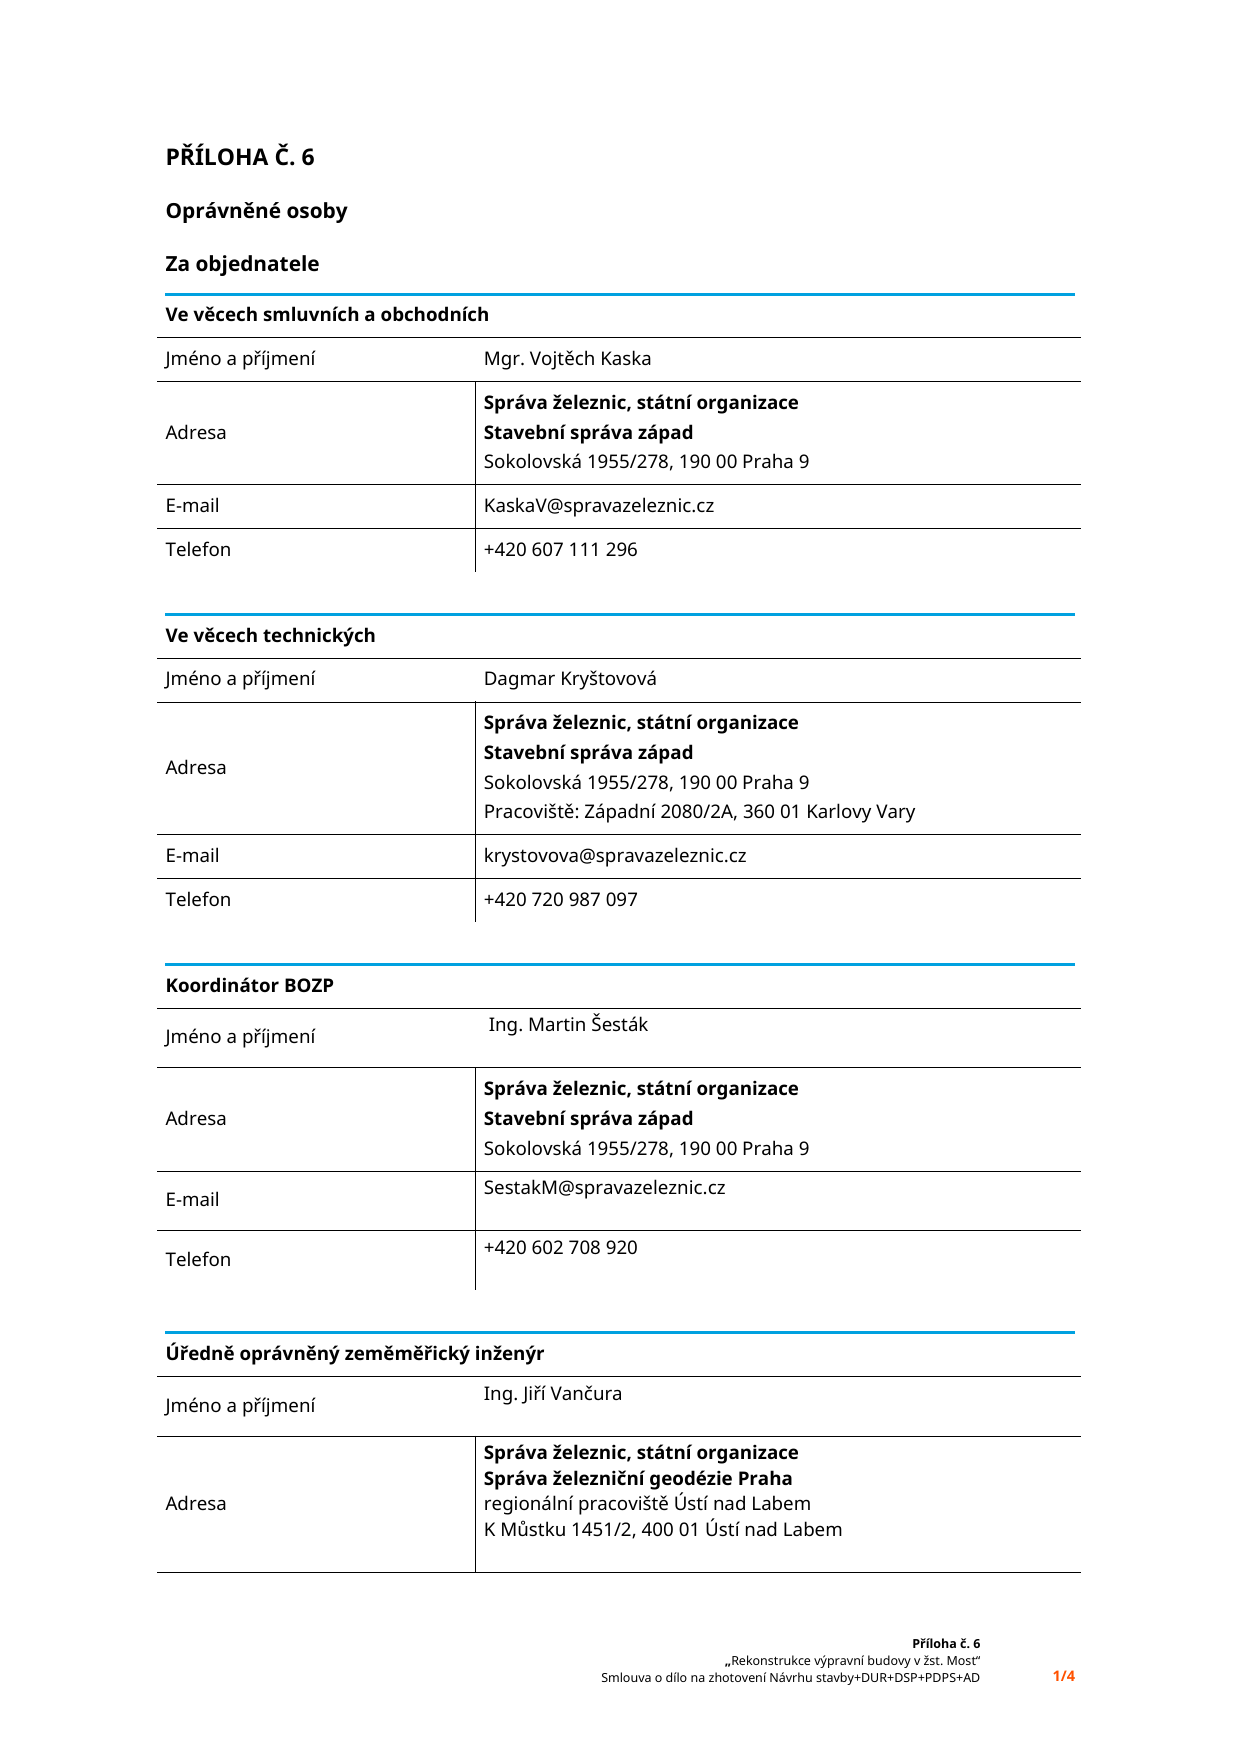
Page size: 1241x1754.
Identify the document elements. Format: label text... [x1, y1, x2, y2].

table_cell Správa železnic, státní organizace Správa železniční geodézie Praha regionální pracoviště Ústí nad Labem K Můstku 1451/2, 400 01 Ústí nad Labem [476, 1437, 1081, 1572]
text Oprávněné osoby [165, 197, 1075, 225]
table_cell krystovova@spravazeleznic.cz [476, 835, 1081, 878]
table_header Ing. Martin Šesták [475, 1009, 1081, 1067]
table_cell Telefon [157, 529, 475, 572]
table_cell KaskaV@spravazeleznic.cz [476, 485, 1081, 528]
table_header Jméno a příjmení [157, 338, 475, 381]
table_header Jméno a příjmení [157, 659, 475, 701]
text Příloha č. 6 [165, 141, 1075, 173]
table_cell +420 720 987 097 [476, 879, 1081, 922]
text Úředně oprávněný zeměměřický inženýr [165, 1334, 1075, 1366]
table_cell Telefon [157, 879, 475, 922]
table_cell E-mail [157, 835, 475, 878]
text Ve věcech smluvních a obchodních [165, 296, 1075, 327]
table_cell SestakM@spravazeleznic.cz [476, 1172, 1081, 1230]
text Za objednatele [165, 249, 1075, 277]
table_cell Adresa [157, 1068, 475, 1171]
text Koordinátor BOZP [165, 966, 1075, 997]
table_cell Adresa [157, 1437, 475, 1572]
table_cell Telefon [157, 1231, 475, 1290]
table_cell Správa železnic, státní organizace Stavební správa západ Sokolovská 1955/278, 190 00 Praha 9 [476, 1068, 1081, 1171]
table_header Ing. Jiří Vančura [475, 1377, 1081, 1436]
table_cell Adresa [157, 703, 475, 834]
table_header Dagmar Kryštovová [475, 659, 1081, 701]
table_cell E-mail [157, 1172, 475, 1230]
table_header Mgr. Vojtěch Kaska [475, 338, 1081, 381]
table_cell Správa železnic, státní organizace Stavební správa západ Sokolovská 1955/278, 190 00 Praha 9 [476, 382, 1081, 484]
text Ve věcech technických [165, 616, 1075, 647]
table_cell Správa železnic, státní organizace Stavební správa západ Sokolovská 1955/278, 190 00 Praha 9 Pracoviště: Západní 2080/2A, 360 01 Karlovy Vary [476, 703, 1081, 834]
table_cell +420 607 111 296 [476, 529, 1081, 572]
table_cell Adresa [157, 382, 475, 484]
table_cell +420 602 708 920 [476, 1231, 1081, 1290]
table_header Jméno a příjmení [157, 1377, 475, 1436]
table_cell E-mail [157, 485, 475, 528]
table_header Jméno a příjmení [157, 1009, 475, 1067]
